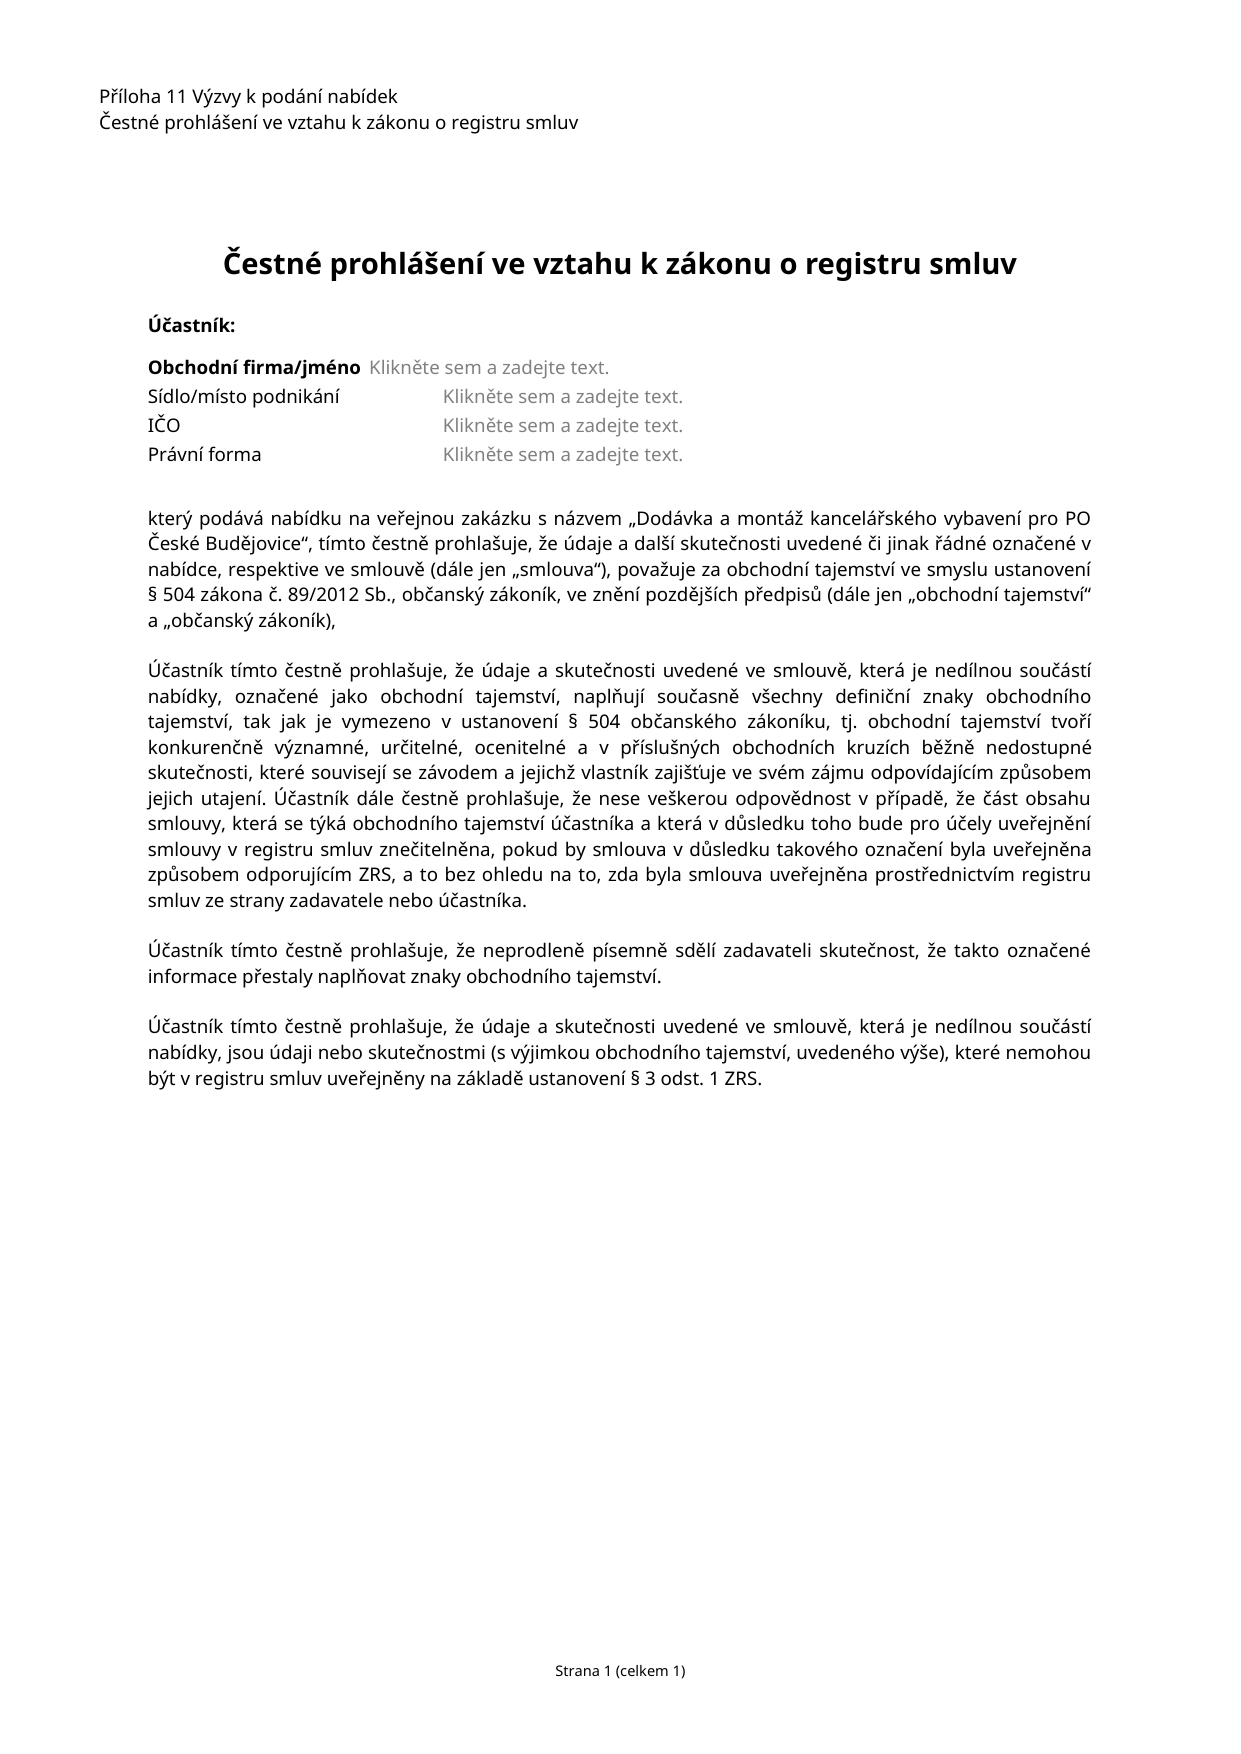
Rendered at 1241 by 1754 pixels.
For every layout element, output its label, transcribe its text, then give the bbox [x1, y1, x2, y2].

text Obchodní firma/jméno [148, 351, 1093, 380]
text který podává nabídku na veřejnou zakázku s názvem „Dodávka a montáž kancelářského vybavení pro PO České Budějovice“, tímto čestně prohlašuje, že údaje a další skutečnosti uvedené či jinak řádné označené v nabídce, respektive ve smlouvě (dále jen „smlouva“), považuje za obchodní tajemství ve smyslu ustanovení § 504 zákona č. 89/2012 Sb., občanský zákoník, ve znění pozdějších předpisů (dále jen „obchodní tajemství“ a „občanský zákoník), [148, 505, 1093, 633]
text Sídlo/místo podnikání [148, 380, 1093, 409]
text Právní forma [148, 438, 1093, 467]
text Účastník tímto čestně prohlašuje, že neprodleně písemně sdělí zadavateli skutečnost, že takto označené informace přestaly naplňovat znaky obchodního tajemství. [148, 938, 1093, 989]
title Čestné prohlášení ve vztahu k zákonu o registru smluv [148, 243, 1093, 283]
text Účastník tímto čestně prohlašuje, že údaje a skutečnosti uvedené ve smlouvě, která je nedílnou součástí nabídky, označené jako obchodní tajemství, naplňují současně všechny definiční znaky obchodního tajemství, tak jak je vymezeno v ustanovení § 504 občanského zákoníku, tj. obchodní tajemství tvoří konkurenčně významné, určitelné, ocenitelné a v příslušných obchodních kruzích běžně nedostupné skutečnosti, které souvisejí se závodem a jejichž vlastník zajišťuje ve svém zájmu odpovídajícím způsobem jejich utajení. Účastník dále čestně prohlašuje, že nese veškerou odpovědnost v případě, že část obsahu smlouvy, která se týká obchodního tajemství účastníka a která v důsledku toho bude pro účely uveřejnění smlouvy v registru smluv znečitelněna, pokud by smlouva v důsledku takového označení byla uveřejněna způsobem odporujícím ZRS, a to bez ohledu na to, zda byla smlouva uveřejněna prostřednictvím registru smluv ze strany zadavatele nebo účastníka. [148, 658, 1093, 913]
text Účastník tímto čestně prohlašuje, že údaje a skutečnosti uvedené ve smlouvě, která je nedílnou součástí nabídky, jsou údaji nebo skutečnostmi (s výjimkou obchodního tajemství, uvedeného výše), které nemohou být v registru smluv uveřejněny na základě ustanovení § 3 odst. 1 ZRS. [148, 1014, 1093, 1090]
text IČO [148, 409, 1093, 438]
text Účastník: [148, 308, 1093, 339]
